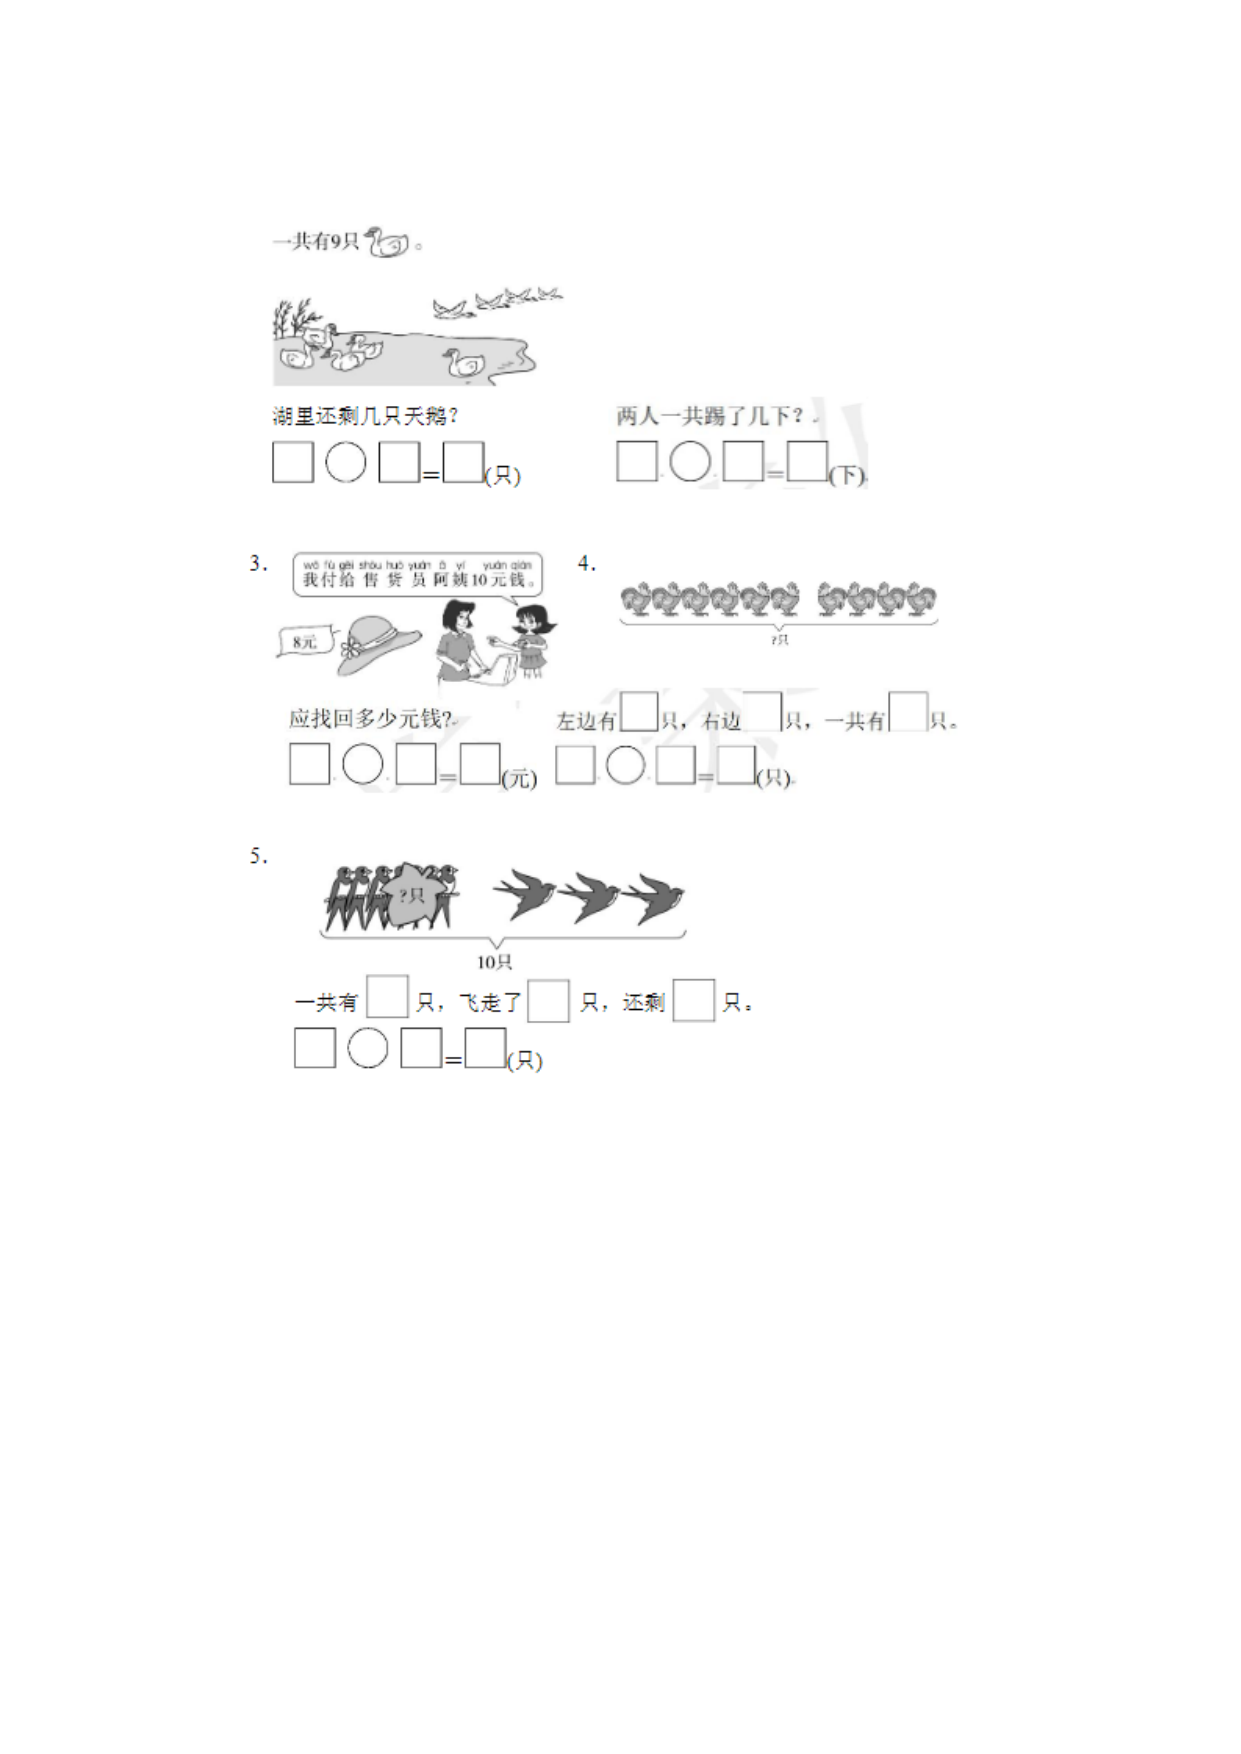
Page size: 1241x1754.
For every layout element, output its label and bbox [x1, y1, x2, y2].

picture [210, 162, 1031, 1203]
